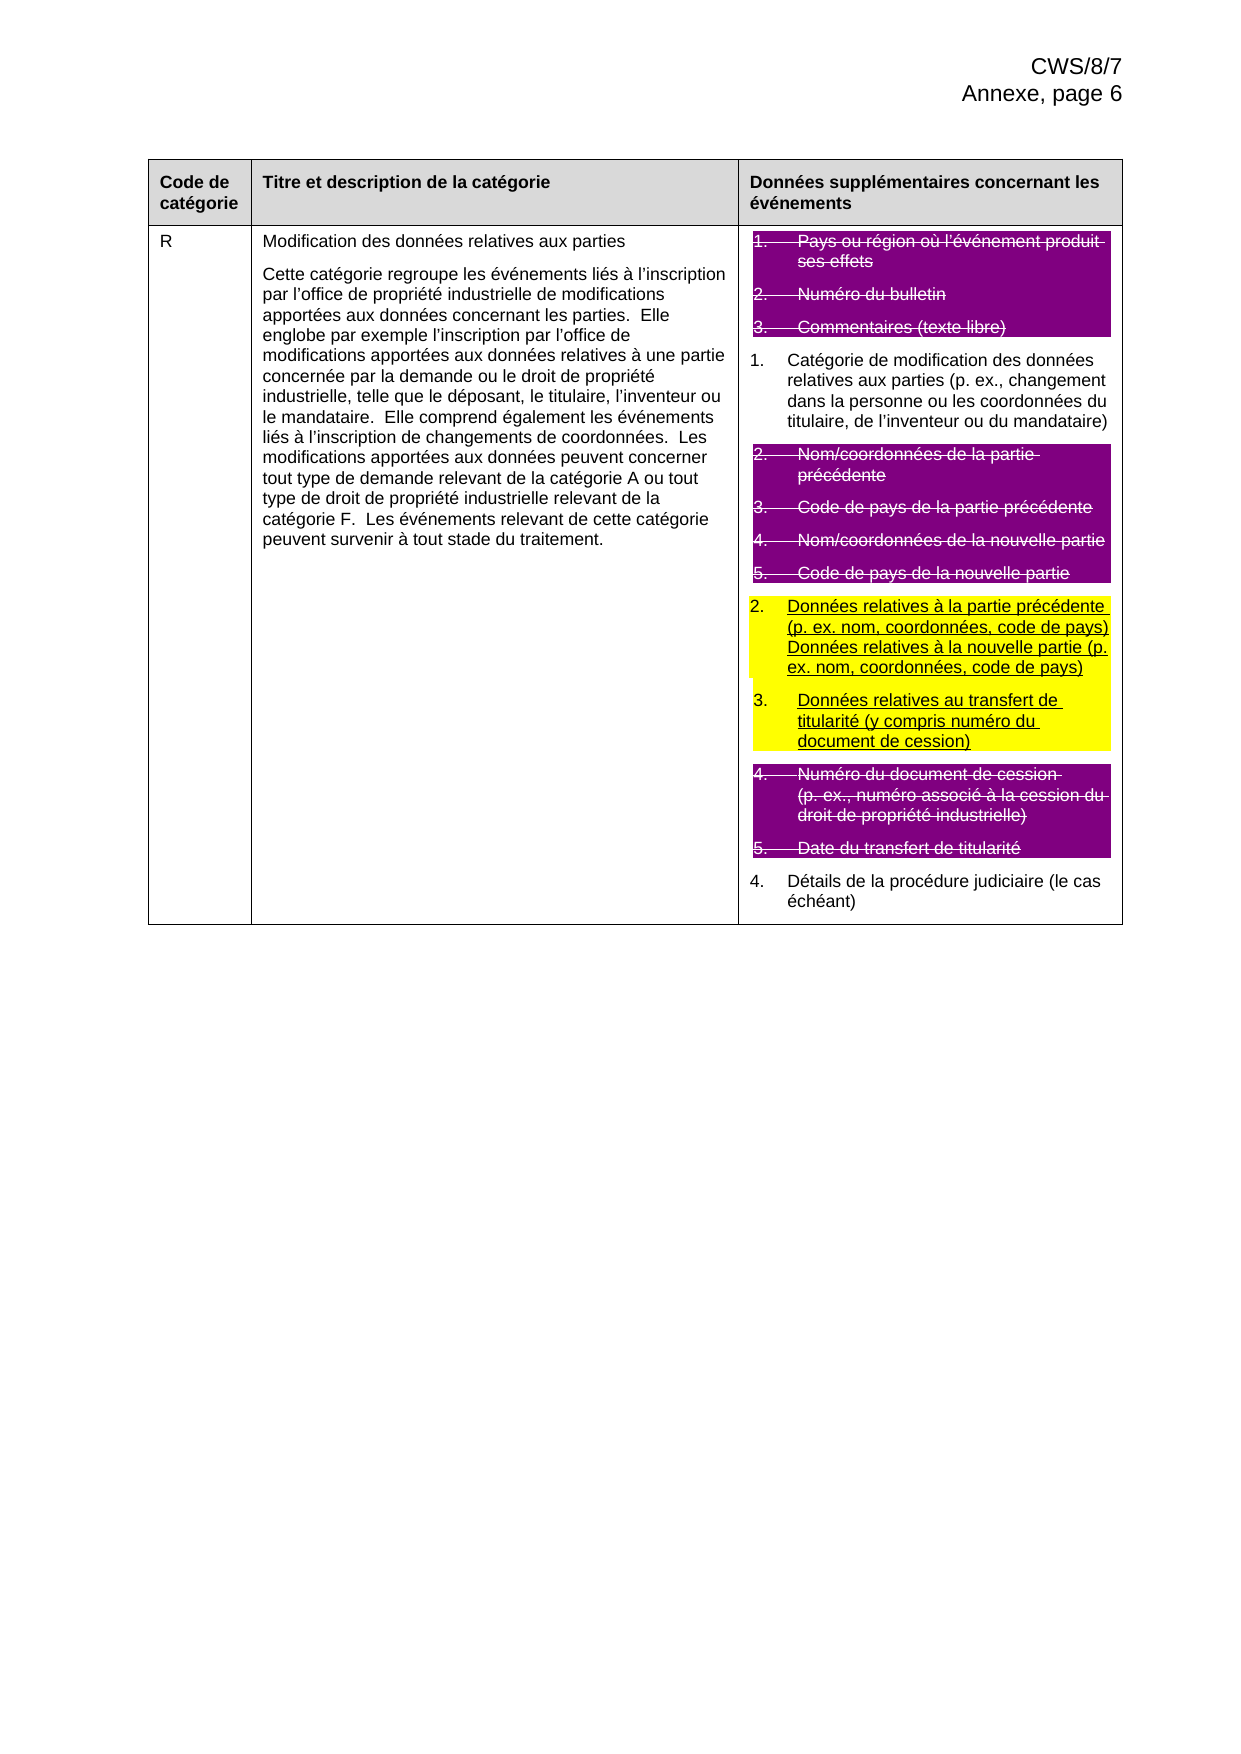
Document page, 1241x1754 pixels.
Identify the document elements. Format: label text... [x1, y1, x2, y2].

table_cell Modification des données relatives aux parties Cette catégorie regroupe les événements liés à l’inscription par l’office de propriété industrielle de modifications apportées aux données concernant les parties. Elle englobe par exemple l’inscription par l’office de modifications apportées aux données relatives à une partie concernée par la demande ou le droit de propriété industrielle, telle que le déposant, le titulaire, l’inventeur ou le mandataire. Elle comprend également les événements liés à l’inscription de changements de coordonnées. Les modifications apportées aux données peuvent concerner tout type de demande relevant de la catégorie A ou tout type de droit de propriété industrielle relevant de la catégorie F. Les événements relevant de cette catégorie peuvent survenir à tout stade du traitement. [252, 226, 738, 924]
table_header Code de catégorie [149, 160, 251, 225]
table_cell R [149, 226, 251, 924]
table_cell Pays ou région où l’événement produit ses effets Numéro du bulletin Commentaires (texte libre) Catégorie de modification des données relatives aux parties (p. ex., changement dans la personne ou les coordonnées du titulaire, de l’inventeur ou du mandataire) Nom/coordonnées de la partie précédente Code de pays de la partie précédente Nom/coordonnées de la nouvelle partie Code de pays de la nouvelle partie Données relatives à la partie précédente (p. ex. nom, coordonnées, code de pays) Données relatives à la nouvelle partie (p. ex. nom, coordonnées, code de pays) Données relatives au transfert de titularité (y compris numéro du document de cession) Numéro du document de cession (p. ex., numéro associé à la cession du droit de propriété industrielle) Date du transfert de titularité Détails de la procédure judiciaire (le cas échéant) [739, 226, 1122, 924]
table_header Titre et description de la catégorie [252, 160, 738, 225]
table_header Données supplémentaires concernant les événements [739, 160, 1122, 225]
